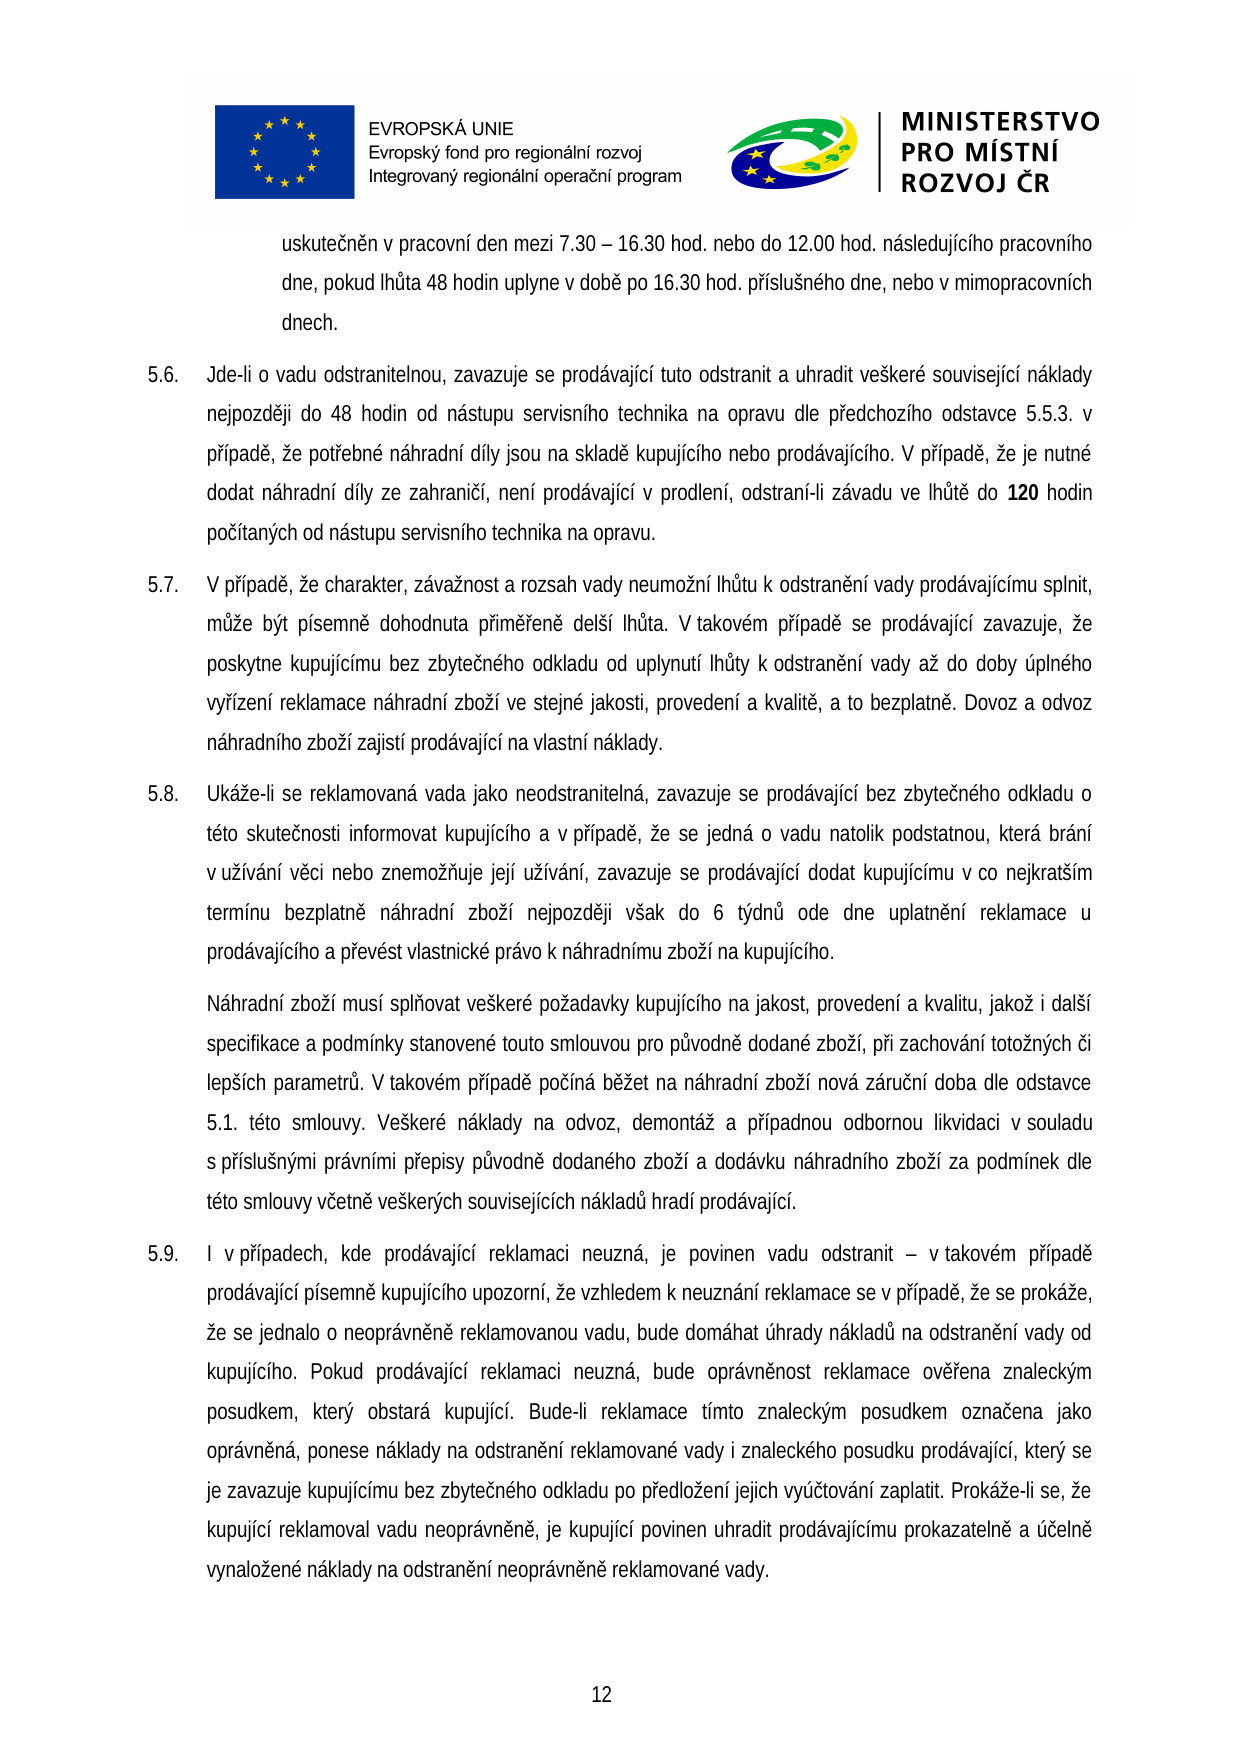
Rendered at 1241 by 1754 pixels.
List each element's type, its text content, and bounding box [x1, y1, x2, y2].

list Jde-li o vadu odstranitelnou, zavazuje se prodávající tuto odstranit a uhradit veškeré související náklady nejpozději do 48 hodin od nástupu servisního technika na opravu dle předchozího odstavce 5.5.3. v případě, že potřebné náhradní díly jsou na skladě kupujícího nebo prodávajícího. V případě, že je nutné dodat náhradní díly ze zahraničí, není prodávající v prodlení, odstraní-li závadu ve lhůtě do 120 hodin počítaných od nástupu servisního technika na opravu. [148, 361, 1093, 545]
picture [184, 73, 1130, 230]
list Ukáže-li se reklamovaná vada jako neodstranitelná, zavazuje se prodávající bez zbytečného odkladu o této skutečnosti informovat kupujícího a v případě, že se jedná o vadu natolik podstatnou, která brání v užívání věci nebo znemožňuje její užívání, zavazuje se prodávající dodat kupujícímu v co nejkratším termínu bezplatně náhradní zboží nejpozději však do 6 týdnů ode dne uplatnění reklamace u prodávajícího a převést vlastnické právo k náhradnímu zboží na kupujícího. [148, 780, 1093, 965]
text Náhradní zboží musí splňovat veškeré požadavky kupujícího na jakost, provedení a kvalitu, jakož i další specifikace a podmínky stanovené touto smlouvou pro původně dodané zboží, při zachování totožných či lepších parametrů. V takovém případě počíná běžet na náhradní zboží nová záruční doba dle odstavce 5.1. této smlouvy. Veškeré náklady na odvoz, demontáž a případnou odbornou likvidaci v souladu s příslušnými právními přepisy původně dodaného zboží a dodávku náhradního zboží za podmínek dle této smlouvy včetně veškerých souvisejících nákladů hradí prodávající. [207, 990, 1093, 1214]
list I v případech, kde prodávající reklamaci neuzná, je povinen vadu odstranit – v takovém případě prodávající písemně kupujícího upozorní, že vzhledem k neuznání reklamace se v případě, že se prokáže, že se jednalo o neoprávněně reklamovanou vadu, bude domáhat úhrady nákladů na odstranění vady od kupujícího. Pokud prodávající reklamaci neuzná, bude oprávněnost reklamace ověřena znaleckým posudkem, který obstará kupující. Bude-li reklamace tímto znaleckým posudkem označena jako oprávněná, ponese náklady na odstranění reklamované vady i znaleckého posudku prodávající, který se je zavazuje kupujícímu bez zbytečného odkladu po předložení jejich vyúčtování zaplatit. Prokáže-li se, že kupující reklamoval vadu neoprávněně, je kupující povinen uhradit prodávajícímu prokazatelně a účelně vynaložené náklady na odstranění neoprávněně reklamované vady. [148, 1240, 1093, 1582]
list V případě, že charakter, závažnost a rozsah vady neumožní lhůtu k odstranění vady prodávajícímu splnit, může být písemně dohodnuta přiměřeně delší lhůta. V takovém případě se prodávající zavazuje, že poskytne kupujícímu bez zbytečného odkladu od uplynutí lhůty k odstranění vady až do doby úplného vyřízení reklamace náhradní zboží ve stejné jakosti, provedení a kvalitě, a to bezplatně. Dovoz a odvoz náhradního zboží zajistí prodávající na vlastní náklady. [148, 571, 1093, 755]
